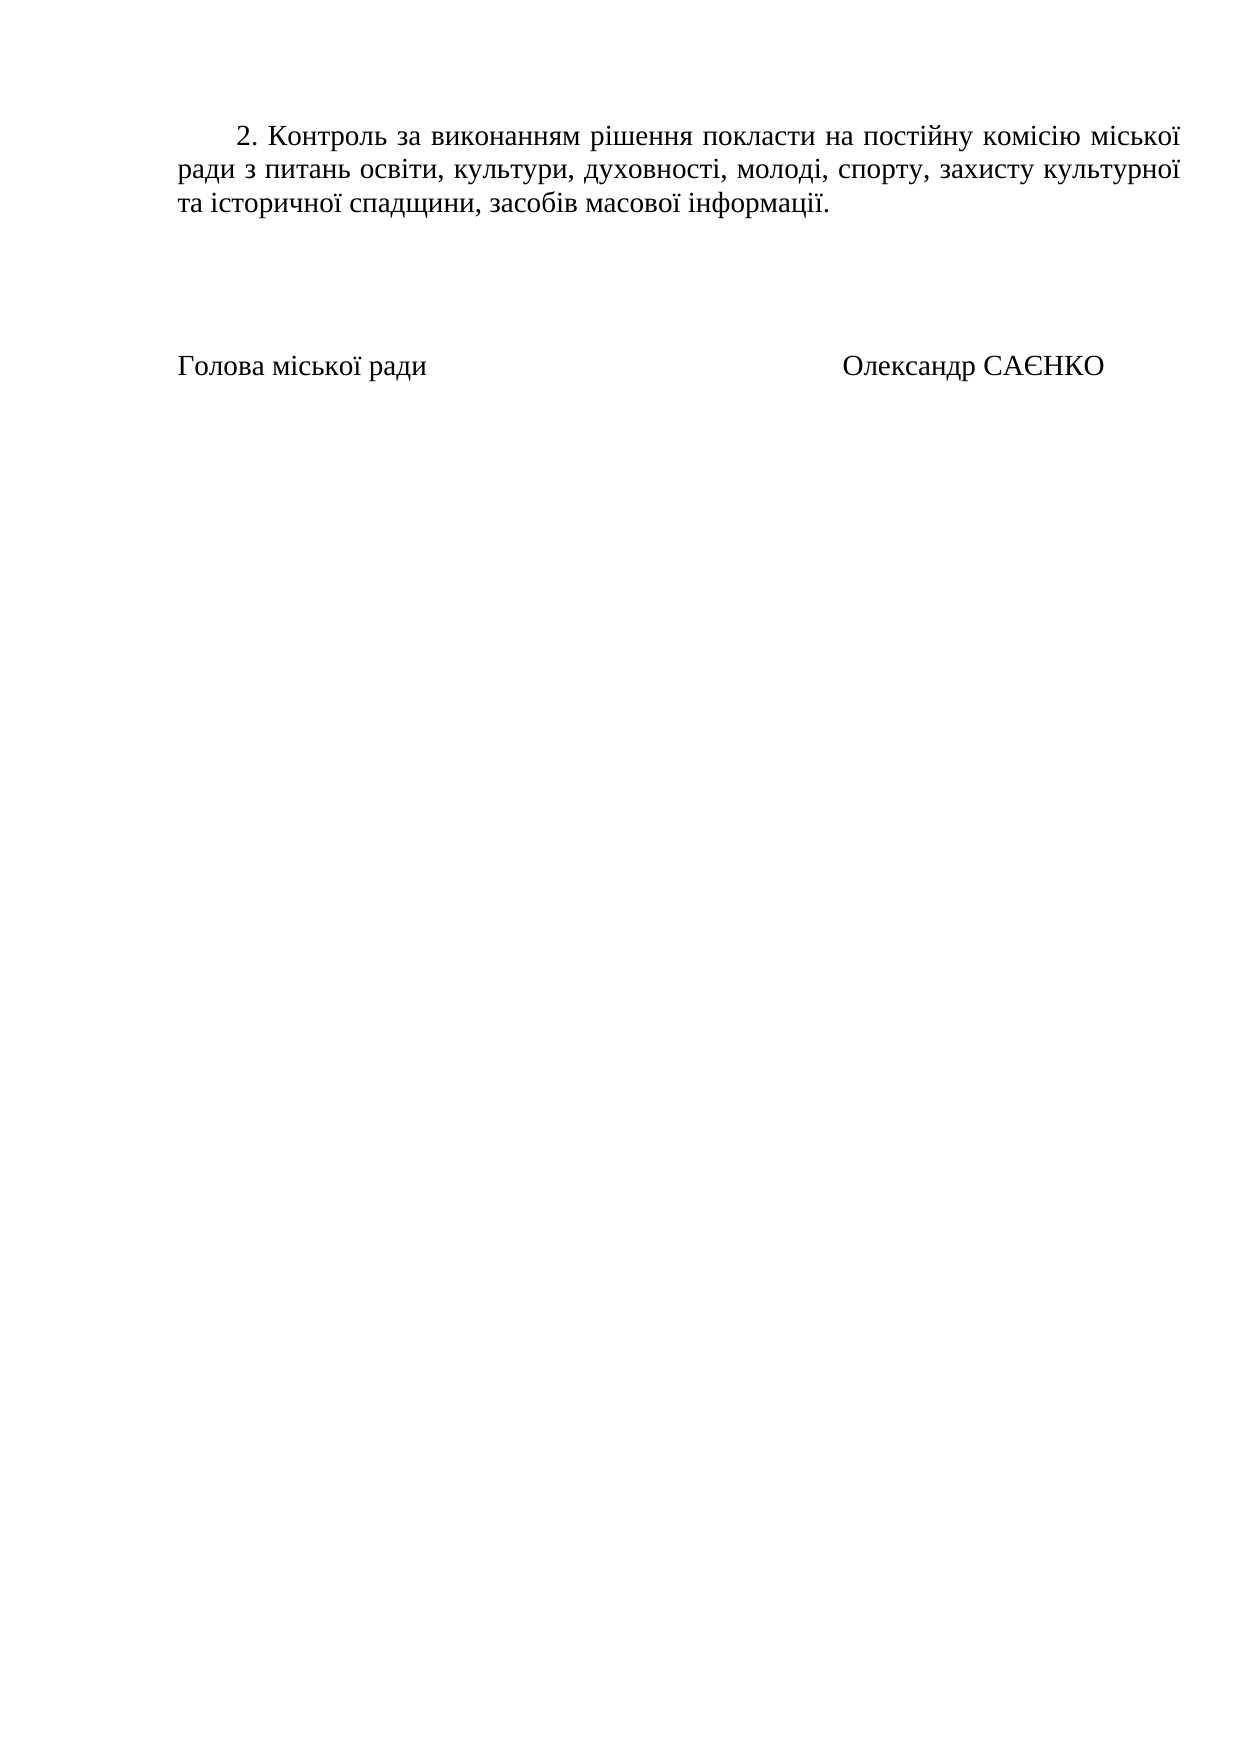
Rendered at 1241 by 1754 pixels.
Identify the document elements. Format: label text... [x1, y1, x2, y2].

text Голова міської ради Олександр САЄНКО [177, 348, 1181, 382]
text 2. Контроль за виконанням рішення покласти на постійну комісію міської ради з питань освіти, культури, духовності, молоді, спорту, захисту культурної та історичної спадщини, засобів масової інформації. [177, 118, 1181, 219]
